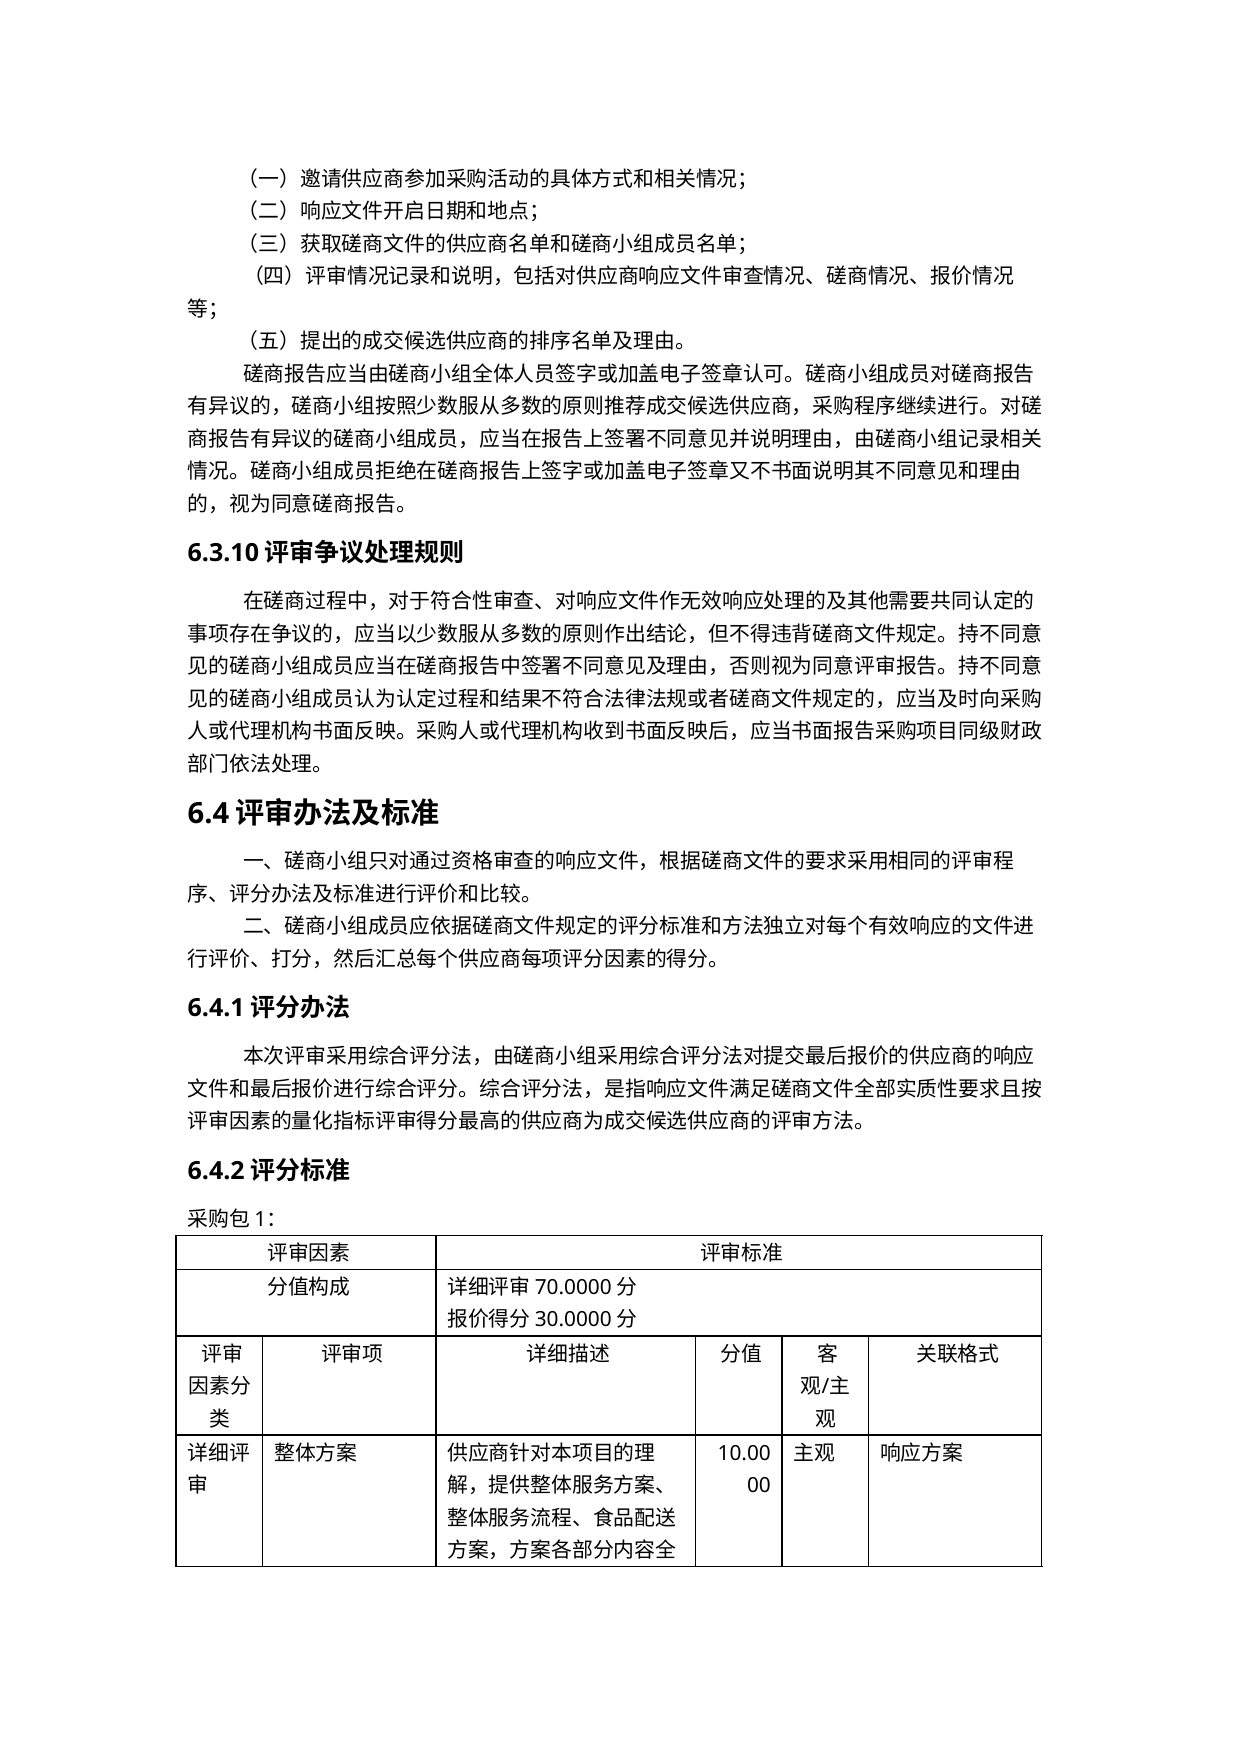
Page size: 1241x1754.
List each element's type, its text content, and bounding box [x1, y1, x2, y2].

table_cell 关联格式 [869, 1337, 1041, 1434]
table_cell 整体方案 [263, 1436, 435, 1566]
text 本次评审采用综合评分法，由磋商小组采用综合评分法对提交最后报价的供应商的响应文件和最后报价进行综合评分。综合评分法，是指响应文件满足磋商文件全部实质性要求且按评审因素的量化指标评审得分最高的供应商为成交候选供应商的评审方法。 [187, 1039, 1053, 1137]
text 6.4.2评分标准 [187, 1137, 1053, 1202]
table_cell 详细评审 [177, 1436, 262, 1566]
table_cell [437, 1436, 695, 1566]
table_cell 分值 [696, 1337, 781, 1434]
text （五）提出的成交候选供应商的排序名单及理由。 [187, 324, 1053, 357]
text 在磋商过程中，对于符合性审查、对响应文件作无效响应处理的及其他需要共同认定的事项存在争议的，应当以少数服从多数的原则作出结论，但不得违背磋商文件规定。持不同意见的磋商小组成员应当在磋商报告中签署不同意见及理由，否则视为同意评审报告。持不同意见的磋商小组成员认为认定过程和结果不符合法律法规或者磋商文件规定的，应当及时向采购人或代理机构书面反映。采购人或代理机构收到书面反映后，应当书面报告采购项目同级财政部门依法处理。 [187, 584, 1053, 779]
text 一、磋商小组只对通过资格审查的响应文件，根据磋商文件的要求采用相同的评审程序、评分办法及标准进行评价和比较。 [187, 844, 1053, 909]
table_cell 客观/主观 [783, 1337, 868, 1434]
text （一）邀请供应商参加采购活动的具体方式和相关情况； [187, 162, 1053, 194]
table_cell 评审因素分类 [177, 1337, 262, 1434]
text 6.3.10评审争议处理规则 [187, 519, 1053, 584]
text 6.4评审办法及标准 [187, 779, 1053, 844]
text （二）响应文件开启日期和地点； [187, 194, 1053, 227]
text 6.4.1评分办法 [187, 974, 1053, 1039]
table_cell 10.0000 [696, 1436, 781, 1566]
table_header 评审标准 [437, 1236, 1041, 1268]
text 磋商报告应当由磋商小组全体人员签字或加盖电子签章认可。磋商小组成员对磋商报告有异议的，磋商小组按照少数服从多数的原则推荐成交候选供应商，采购程序继续进行。对磋商报告有异议的磋商小组成员，应当在报告上签署不同意见并说明理由，由磋商小组记录相关情况。磋商小组成员拒绝在磋商报告上签字或加盖电子签章又不书面说明其不同意见和理由的，视为同意磋商报告。 [187, 357, 1053, 519]
table_header 评审因素 [177, 1236, 435, 1268]
table_cell 详细评审70.0000分 报价得分30.0000分 [437, 1270, 1041, 1335]
text 采购包1： [187, 1202, 1053, 1234]
text （四）评审情况记录和说明，包括对供应商响应文件审查情况、磋商情况、报价情况等； [187, 259, 1053, 324]
table_cell 分值构成 [177, 1270, 435, 1335]
table_cell 主观 [783, 1436, 868, 1566]
text （三）获取磋商文件的供应商名单和磋商小组成员名单； [187, 227, 1053, 259]
table_cell 评审项 [263, 1337, 435, 1434]
table_cell 详细描述 [437, 1337, 695, 1434]
text 二、磋商小组成员应依据磋商文件规定的评分标准和方法独立对每个有效响应的文件进行评价、打分，然后汇总每个供应商每项评分因素的得分。 [187, 909, 1053, 974]
table_cell 响应方案 [869, 1436, 1041, 1566]
